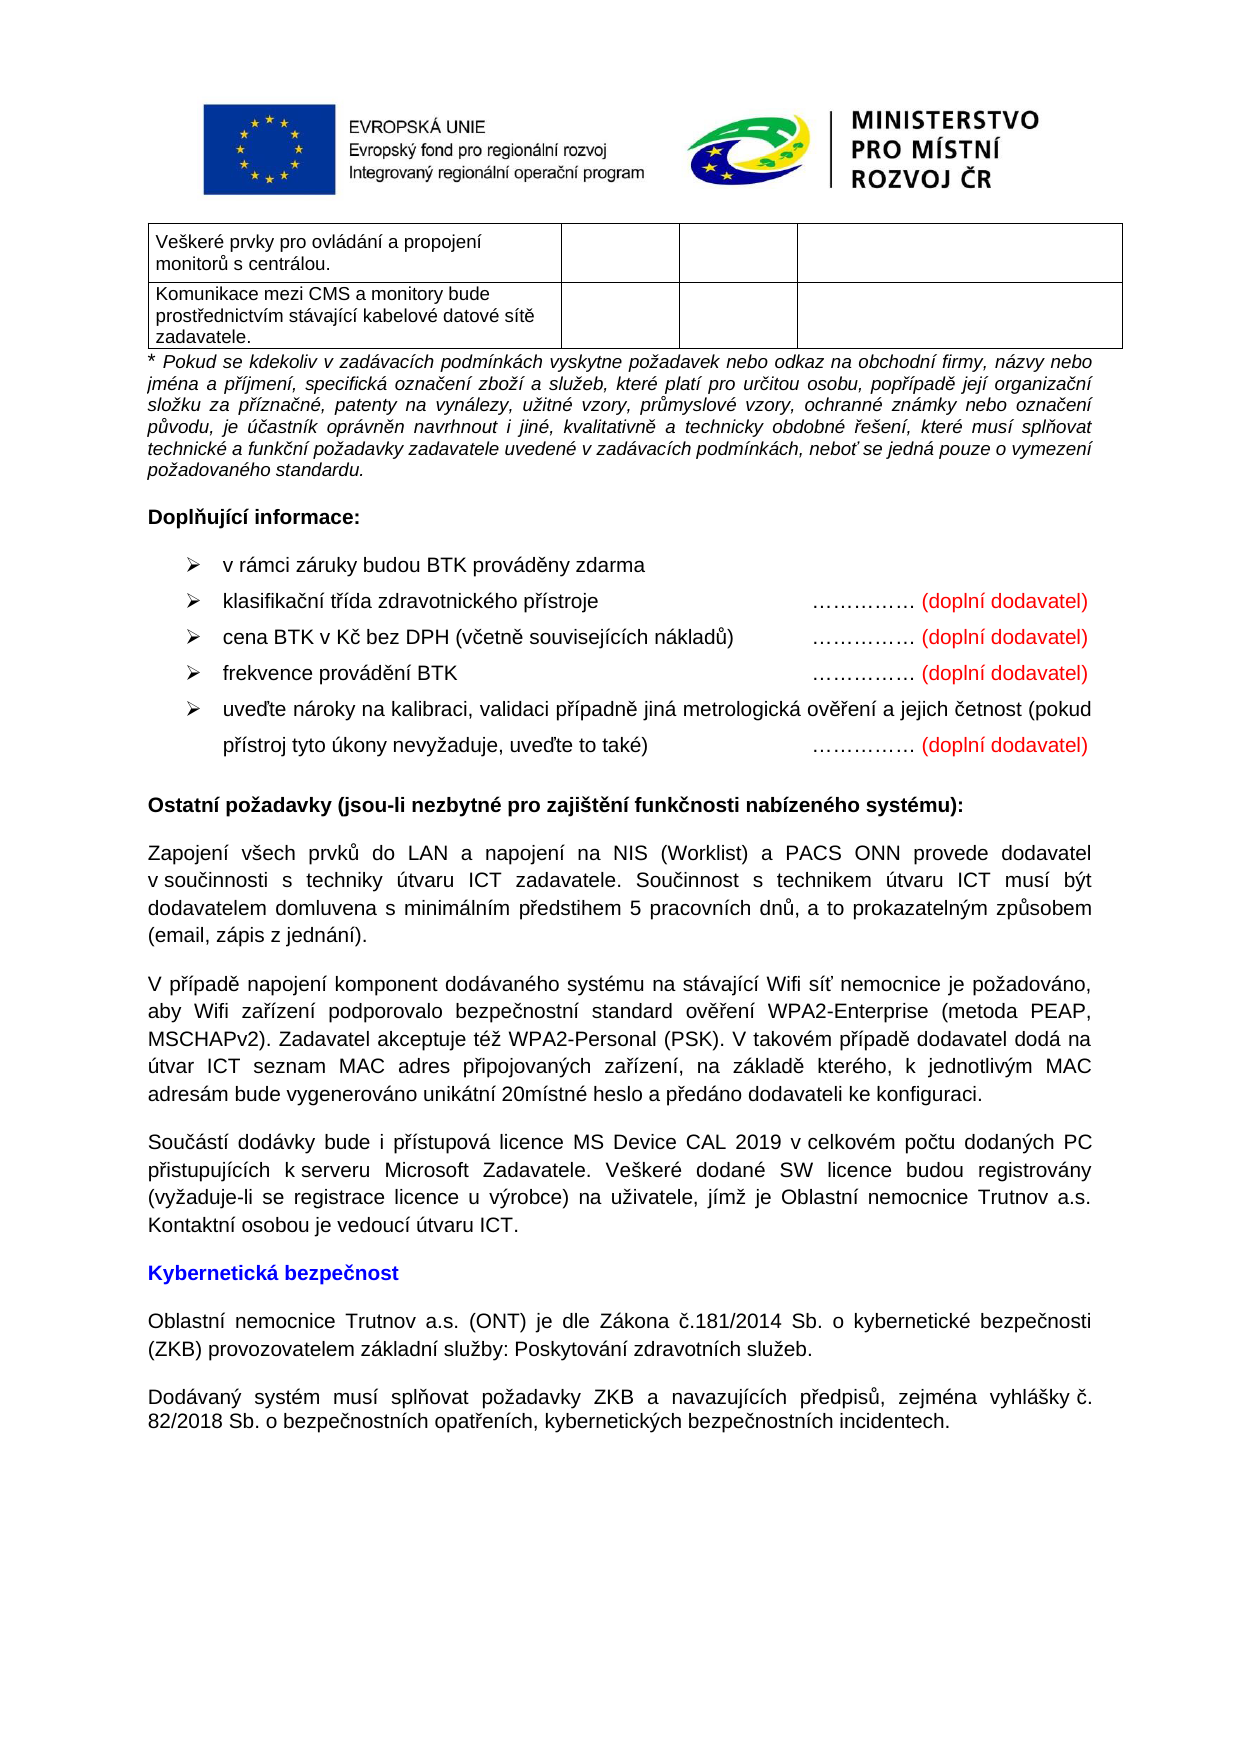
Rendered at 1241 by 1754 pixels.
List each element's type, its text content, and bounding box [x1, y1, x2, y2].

text Oblastní nemocnice Trutnov a.s. (ONT) je dle Zákona č.181/2014 Sb. o kybernetické bezpečnosti (ZKB) provozovatelem základní služby: Poskytování zdravotních služeb. [148, 1309, 1093, 1361]
text Dodávaný systém musí splňovat požadavky ZKB a navazujících předpisů, zejména vyhlášky č. 82/2018 Sb. o bezpečnostních opatřeních, kybernetických bezpečnostních incidentech. [148, 1385, 1093, 1433]
text Součástí dodávky bude i přístupová licence MS Device CAL 2019 v celkovém počtu dodaných PC přistupujících k serveru Microsoft Zadavatele. Veškeré dodané SW licence budou registrovány (vyžaduje-li se registrace licence u výrobce) na uživatele, jímž je Oblastní nemocnice Trutnov a.s. Kontaktní osobou je vedoucí útvaru ICT. [148, 1130, 1093, 1236]
table_cell [680, 283, 797, 347]
list uveďte nároky na kalibraci, validaci případně jiná metrologická ověření a jejich četnost (pokud přístroj tyto úkony nevyžaduje, uveďte to také) …………… (doplní dodavatel) [185, 697, 1093, 757]
table_cell [562, 283, 679, 347]
text Doplňující informace: [148, 504, 1093, 528]
table_cell [680, 224, 797, 282]
table_cell [562, 224, 679, 282]
table_cell Komunikace mezi CMS a monitory bude prostřednictvím stávající kabelové datové sítě zadavatele. [149, 283, 561, 347]
list frekvence provádění BTK …………… (doplní dodavatel) [185, 661, 1093, 684]
text Zapojení všech prvků do LAN a napojení na NIS (Worklist) a PACS ONN provede dodavatel v součinnosti s techniky útvaru ICT zadavatele. Součinnost s technikem útvaru ICT musí být dodavatelem domluvena s minimálním předstihem 5 pracovních dnů, a to prokazatelným způsobem (email, zápis z jednání). [148, 841, 1093, 947]
table_cell [798, 224, 1122, 282]
list cena BTK v Kč bez DPH (včetně souvisejících nákladů) …………… (doplní dodavatel) [185, 624, 1093, 648]
text Kybernetická bezpečnost [148, 1261, 1093, 1285]
text V případě napojení komponent dodávaného systému na stávající Wifi síť nemocnice je požadováno, aby Wifi zařízení podporovalo bezpečnostní standard ověření WPA2-Enterprise (metoda PEAP, MSCHAPv2). Zadavatel akceptuje též WPA2-Personal (PSK). V takovém případě dodavatel dodá na útvar ICT seznam MAC adres připojovaných zařízení, na základě kterého, k jednotlivým MAC adresám bude vygenerováno unikátní 20místné heslo a předáno dodavateli ke konfiguraci. [148, 972, 1093, 1106]
table_cell Veškeré prvky pro ovládání a propojení monitorů s centrálou. [149, 224, 561, 282]
text Ostatní požadavky (jsou-li nezbytné pro zajištění funkčnosti nabízeného systému): [148, 792, 1093, 816]
list v rámci záruky budou BTK prováděny zdarma [185, 552, 1093, 576]
table_cell [798, 283, 1122, 347]
list klasifikační třída zdravotnického přístroje …………… (doplní dodavatel) [185, 588, 1093, 612]
